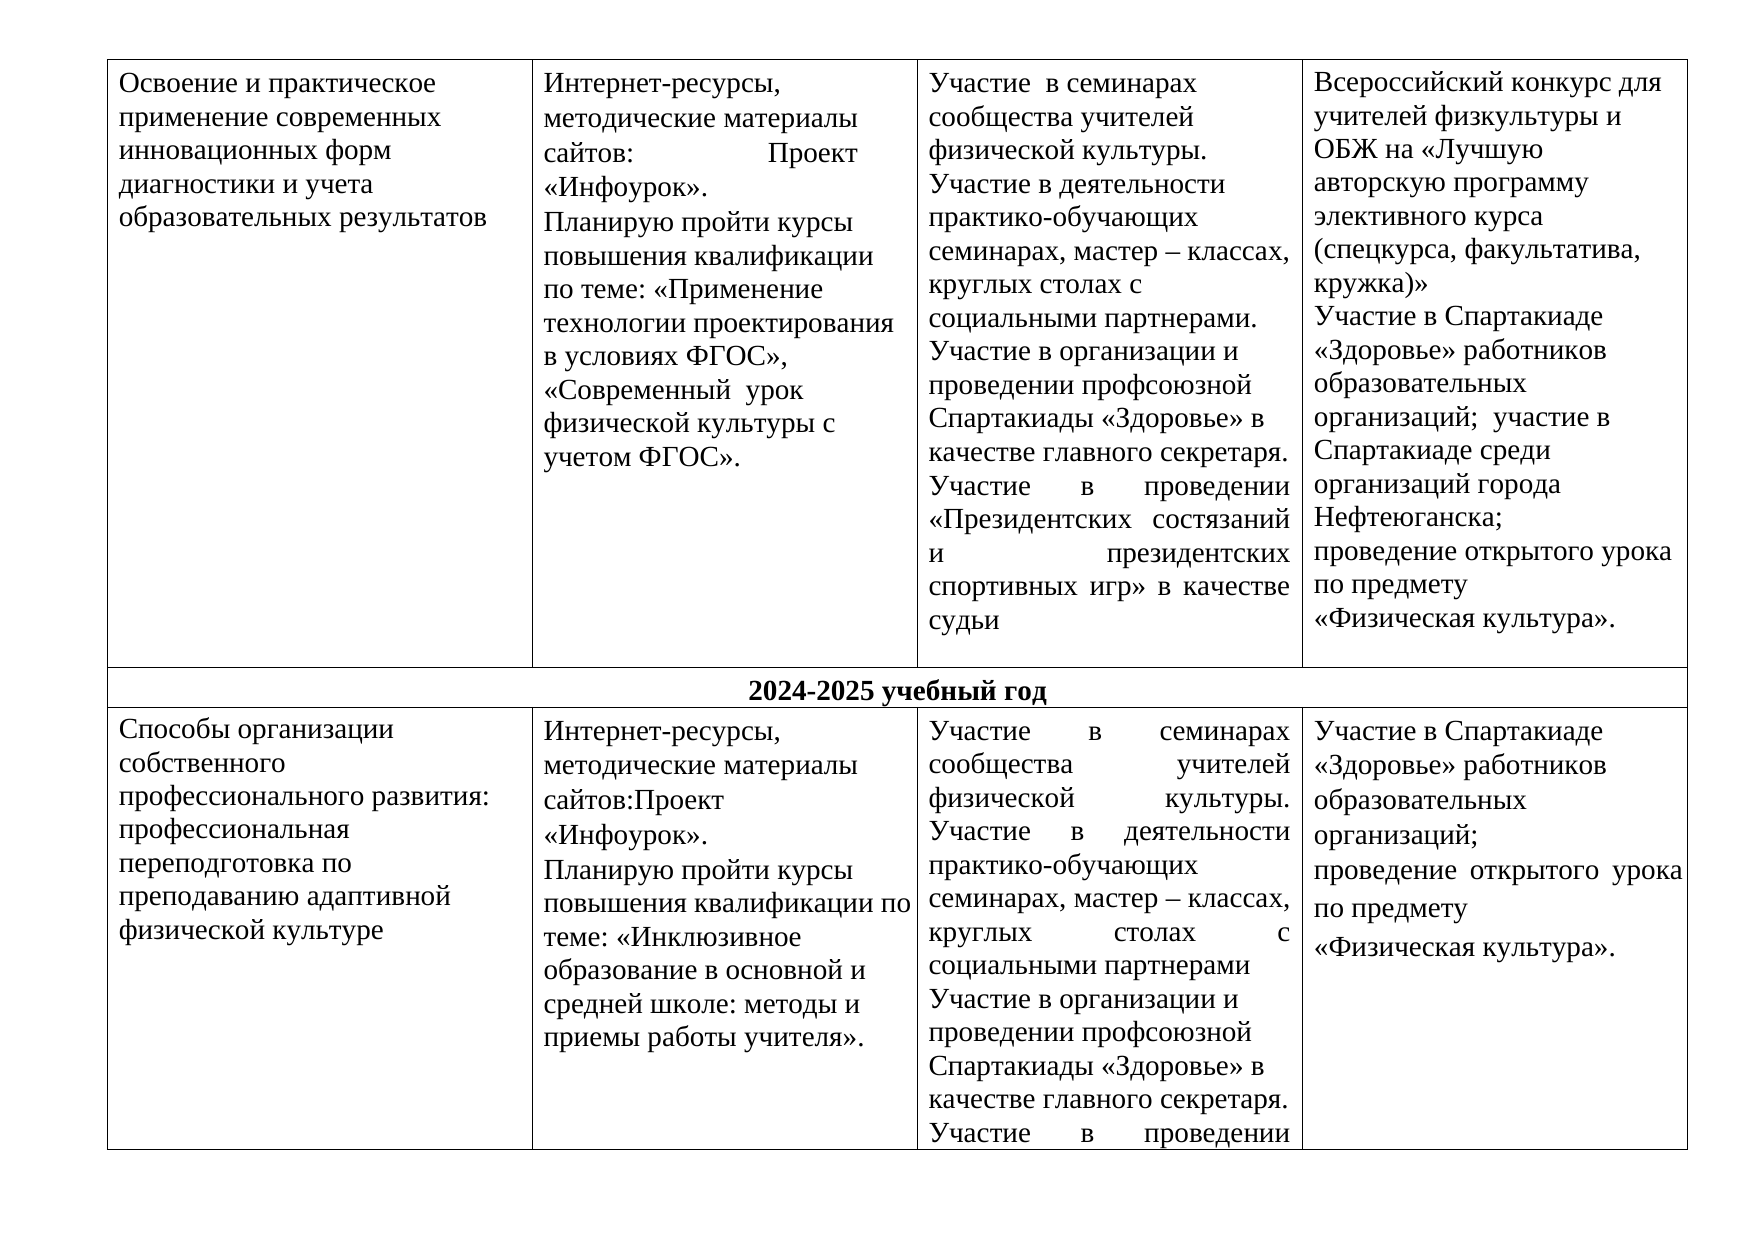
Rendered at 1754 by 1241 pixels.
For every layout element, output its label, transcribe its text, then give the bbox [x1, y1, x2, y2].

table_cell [1303, 708, 1687, 1149]
table_cell Участие в семинарах сообщества учителей физической культуры. Участие в деятельности практико-обучающих семинарах, мастер – классах, круглых столах с социальными партнерами. Участие в организации и проведении профсоюзной Спартакиады «Здоровье» в качестве главного секретаря. Участие в проведении «Президентских состязаний и президентских спортивных игр» в качестве судьи [918, 60, 1302, 667]
table_cell 2024-2025 учебный год [108, 668, 1687, 707]
table_cell Всероссийский конкурс для учителей физкультуры и ОБЖ на «Лучшую авторскую программу элективного курса (спецкурса, факультатива, кружка)» Участие в Спартакиаде «Здоровье» работников образовательных организаций; участие в Спартакиаде среди организаций города Нефтеюганска; проведение открытого урока по предмету «Физическая культура». [1303, 60, 1687, 667]
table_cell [918, 708, 1302, 1149]
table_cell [533, 708, 917, 1149]
table_cell Освоение и практическое применение современных инновационных форм диагностики и учета образовательных результатов [108, 60, 532, 667]
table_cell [108, 708, 532, 1149]
table_cell Интернет-ресурсы, методические материалы сайтов: Проект «Инфоурок». Планирую пройти курсы повышения квалификации по теме: «Применение технологии проектирования в условиях ФГОС», «Современный урок физической культуры с учетом ФГОС». [533, 60, 917, 667]
